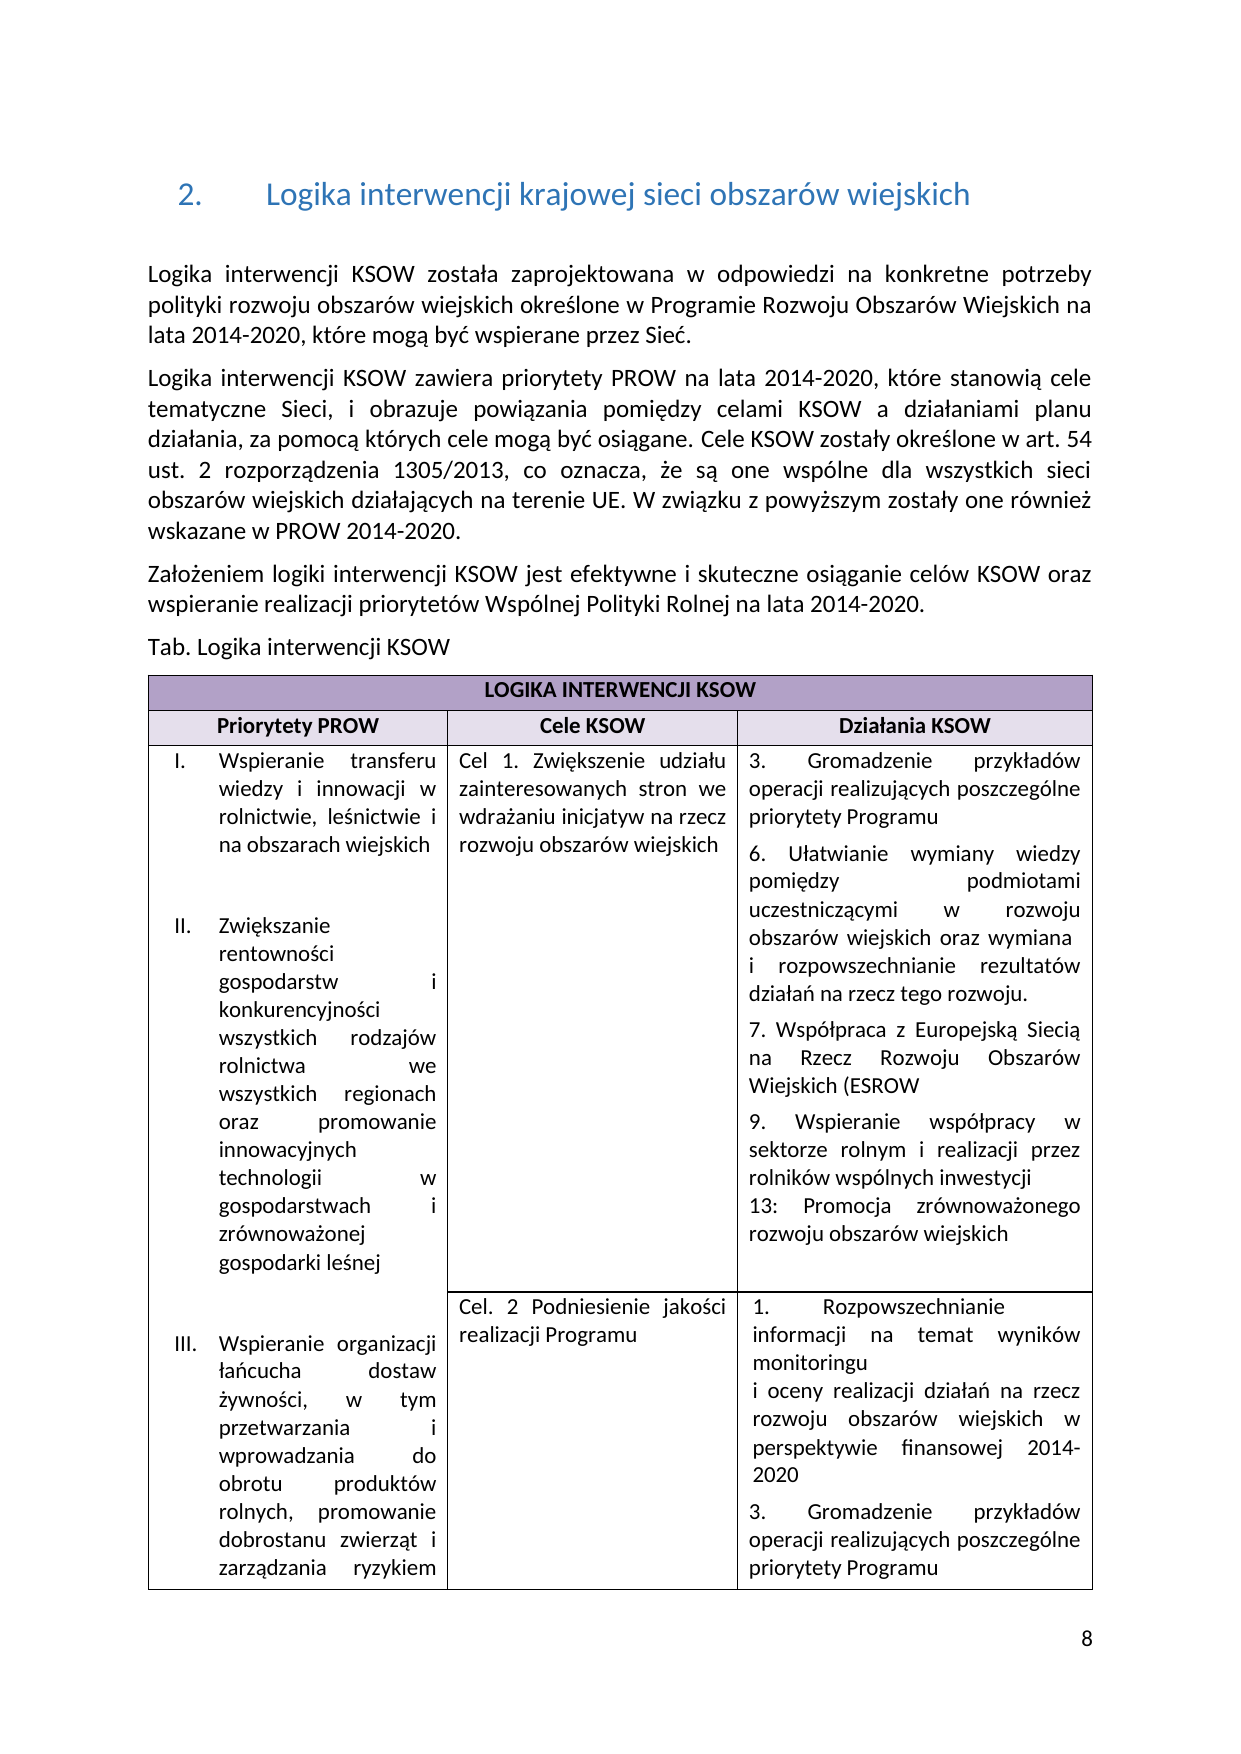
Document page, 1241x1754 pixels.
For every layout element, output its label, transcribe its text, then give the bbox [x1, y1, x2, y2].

table_cell Priorytety PROW [149, 711, 447, 745]
text Założeniem logiki interwencji KSOW jest efektywne i skuteczne osiąganie celów KSOW oraz wspieranie realizacji priorytetów Wspólnej Polityki Rolnej na lata 2014-2020. [148, 558, 1093, 619]
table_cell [448, 1293, 737, 1589]
table_cell 3. Gromadzenie przykładów operacji realizujących poszczególne priorytety Programu 6. Ułatwianie wymiany wiedzy pomiędzy podmiotami uczestniczącymi w rozwoju obszarów wiejskich oraz wymiana i rozpowszechnianie rezultatów działań na rzecz tego rozwoju. 7. Współpraca z Europejską Siecią na Rzecz Rozwoju Obszarów Wiejskich (ESROW 9. Wspieranie współpracy w sektorze rolnym i realizacji przez rolników wspólnych inwestycji 13: Promocja zrównoważonego rozwoju obszarów wiejskich [738, 746, 1092, 1291]
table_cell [738, 1293, 1092, 1589]
table_header LOGIKA INTERWENCJI KSOW [149, 676, 1092, 710]
table_cell Działania KSOW [738, 711, 1092, 745]
text Logika interwencji KSOW została zaprojektowana w odpowiedzi na konkretne potrzeby polityki rozwoju obszarów wiejskich określone w Programie Rozwoju Obszarów Wiejskich na lata 2014-2020, które mogą być wspierane przez Sieć. [148, 258, 1093, 350]
subtitle Logika interwencji krajowej sieci obszarów wiejskich [177, 173, 1093, 213]
table_cell Cele KSOW [448, 711, 737, 745]
table_cell Wspieranie transferu wiedzy i innowacji w rolnictwie, leśnictwie i na obszarach wiejskich Zwiększanie rentowności gospodarstw i konkurencyjności wszystkich rodzajów rolnictwa we wszystkich regionach oraz promowanie innowacyjnych technologii w gospodarstwach i zrównoważonej gospodarki leśnej Wspieranie organizacji łańcucha dostaw żywności, w tym przetwarzania i wprowadzania do obrotu produktów rolnych, promowanie dobrostanu zwierząt i zarządzania ryzykiem w rolnictwie Odtwarzanie, ochrona i wzmacnianie ekosystemów związanych z rolnictwem i leśnictwem Wspieranie efektywnego gospodarowania zasobami i przechodzenia na gospodarkę niskoemisyjną i odporną na zmianę klimatu w sektorach rolnym, spożywczym i leśnym Wspieranie włączenia społecznego, ograniczania ubóstwa i rozwoju gospodarczego na obszarach wiejskich [149, 746, 447, 1589]
table_cell Cel 1. Zwiększenie udziału zainteresowanych stron we wdrażaniu inicjatyw na rzecz rozwoju obszarów wiejskich [448, 746, 737, 1291]
text Tab. Logika interwencji KSOW [148, 632, 1093, 662]
text Logika interwencji KSOW zawiera priorytety PROW na lata 2014-2020, które stanowią cele tematyczne Sieci, i obrazuje powiązania pomiędzy celami KSOW a działaniami planu działania, za pomocą których cele mogą być osiągane. Cele KSOW zostały określone w art. 54 ust. 2 rozporządzenia 1305/2013, co oznacza, że są one wspólne dla wszystkich sieci obszarów wiejskich działających na terenie UE. W związku z powyższym zostały one również wskazane w PROW 2014-2020. [148, 362, 1093, 546]
